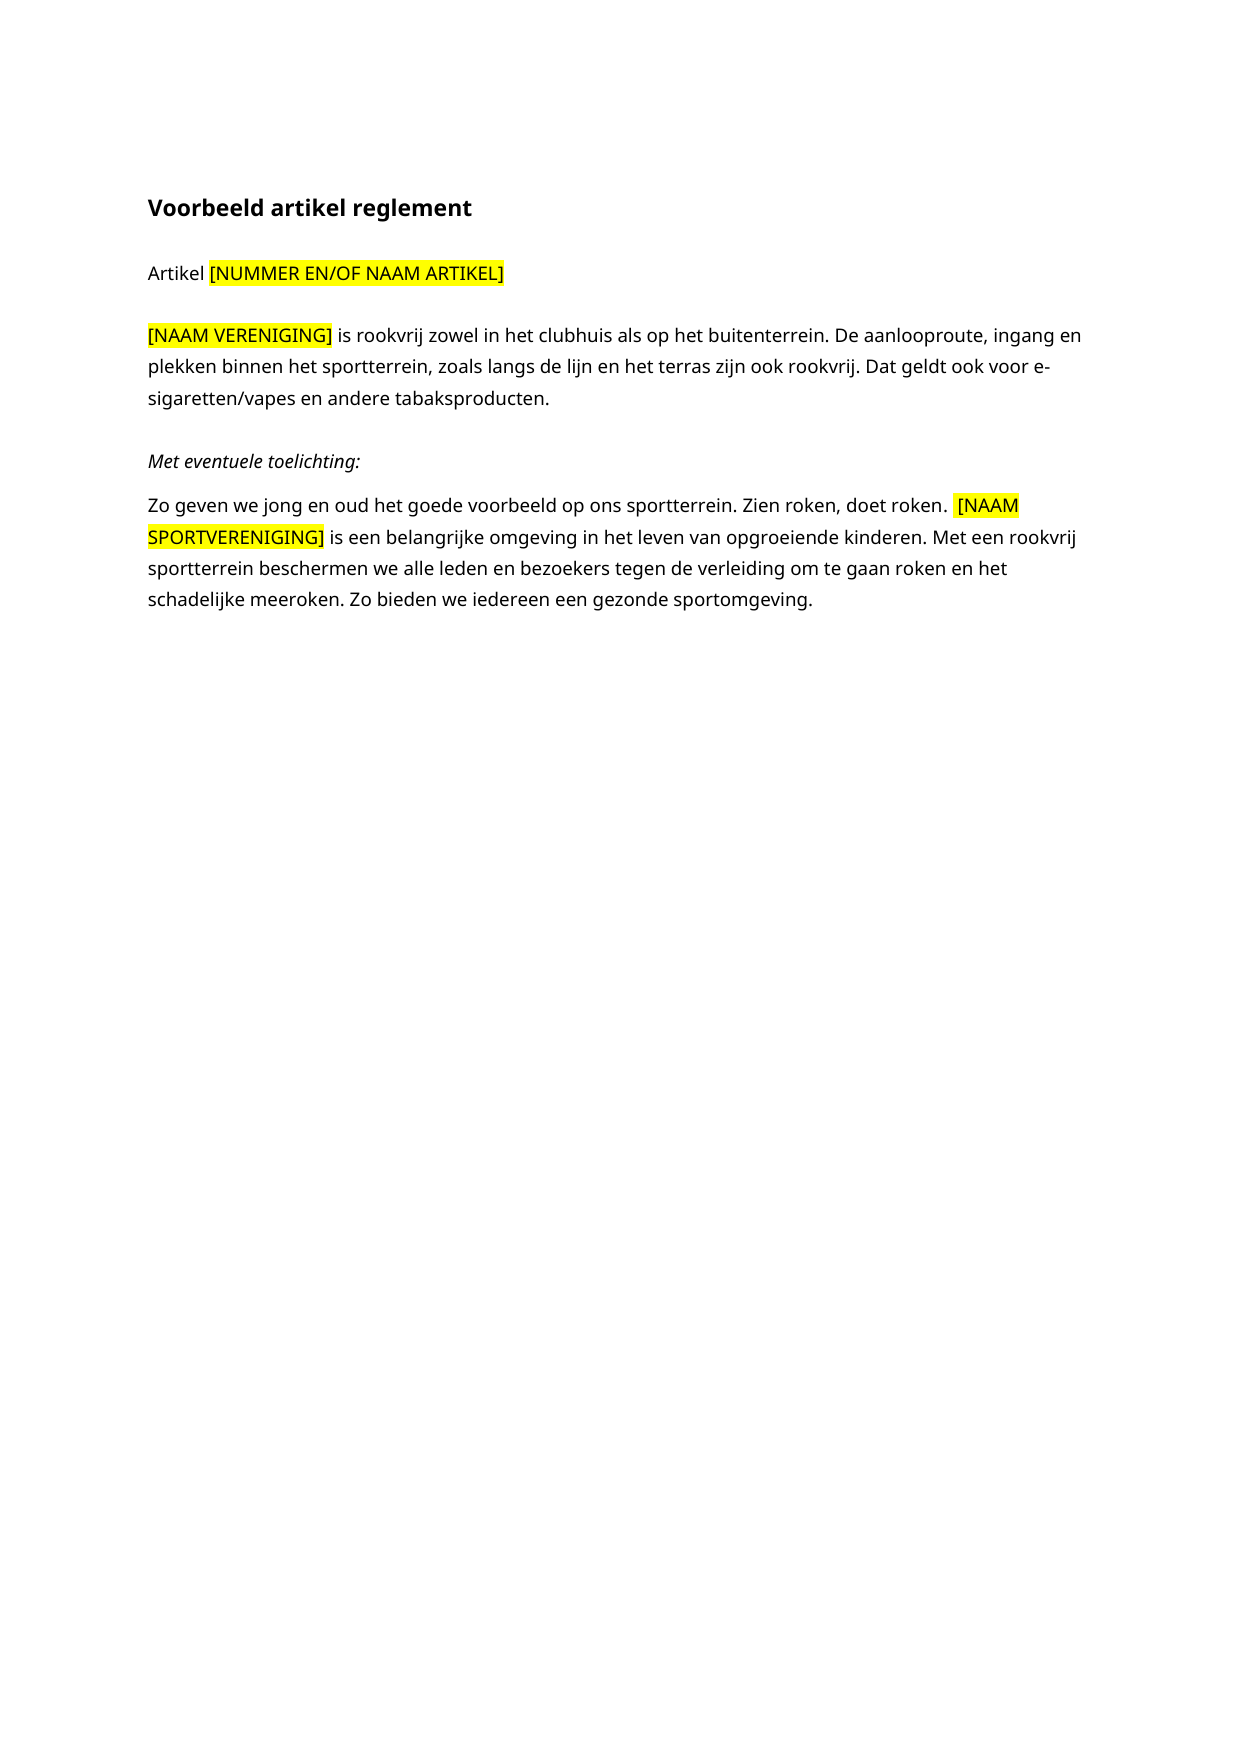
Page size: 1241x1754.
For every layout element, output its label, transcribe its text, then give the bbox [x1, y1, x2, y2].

text Met eventuele toelichting: [148, 449, 1092, 474]
subtitle Voorbeeld artikel reglement [148, 192, 1092, 223]
text Artikel [NUMMER EN/OF NAAM ARTIKEL] [148, 254, 1092, 286]
text Zo geven we jong en oud het goede voorbeeld op ons sportterrein. Zien roken, doet roken. [NAAM SPORTVERENIGING] is een belangrijke omgeving in het leven van opgroeiende kinderen. Met een rookvrij sportterrein beschermen we alle leden en bezoekers tegen de verleiding om te gaan roken en het schadelijke meeroken. Zo bieden we iedereen een gezonde sportomgeving. [148, 487, 1092, 612]
text [NAAM VERENIGING] is rookvrij zowel in het clubhuis als op het buitenterrein. De aanlooproute, ingang en plekken binnen het sportterrein, zoals langs de lijn en het terras zijn ook rookvrij. Dat geldt ook voor e-sigaretten/vapes en andere tabaksproducten. [148, 317, 1092, 411]
